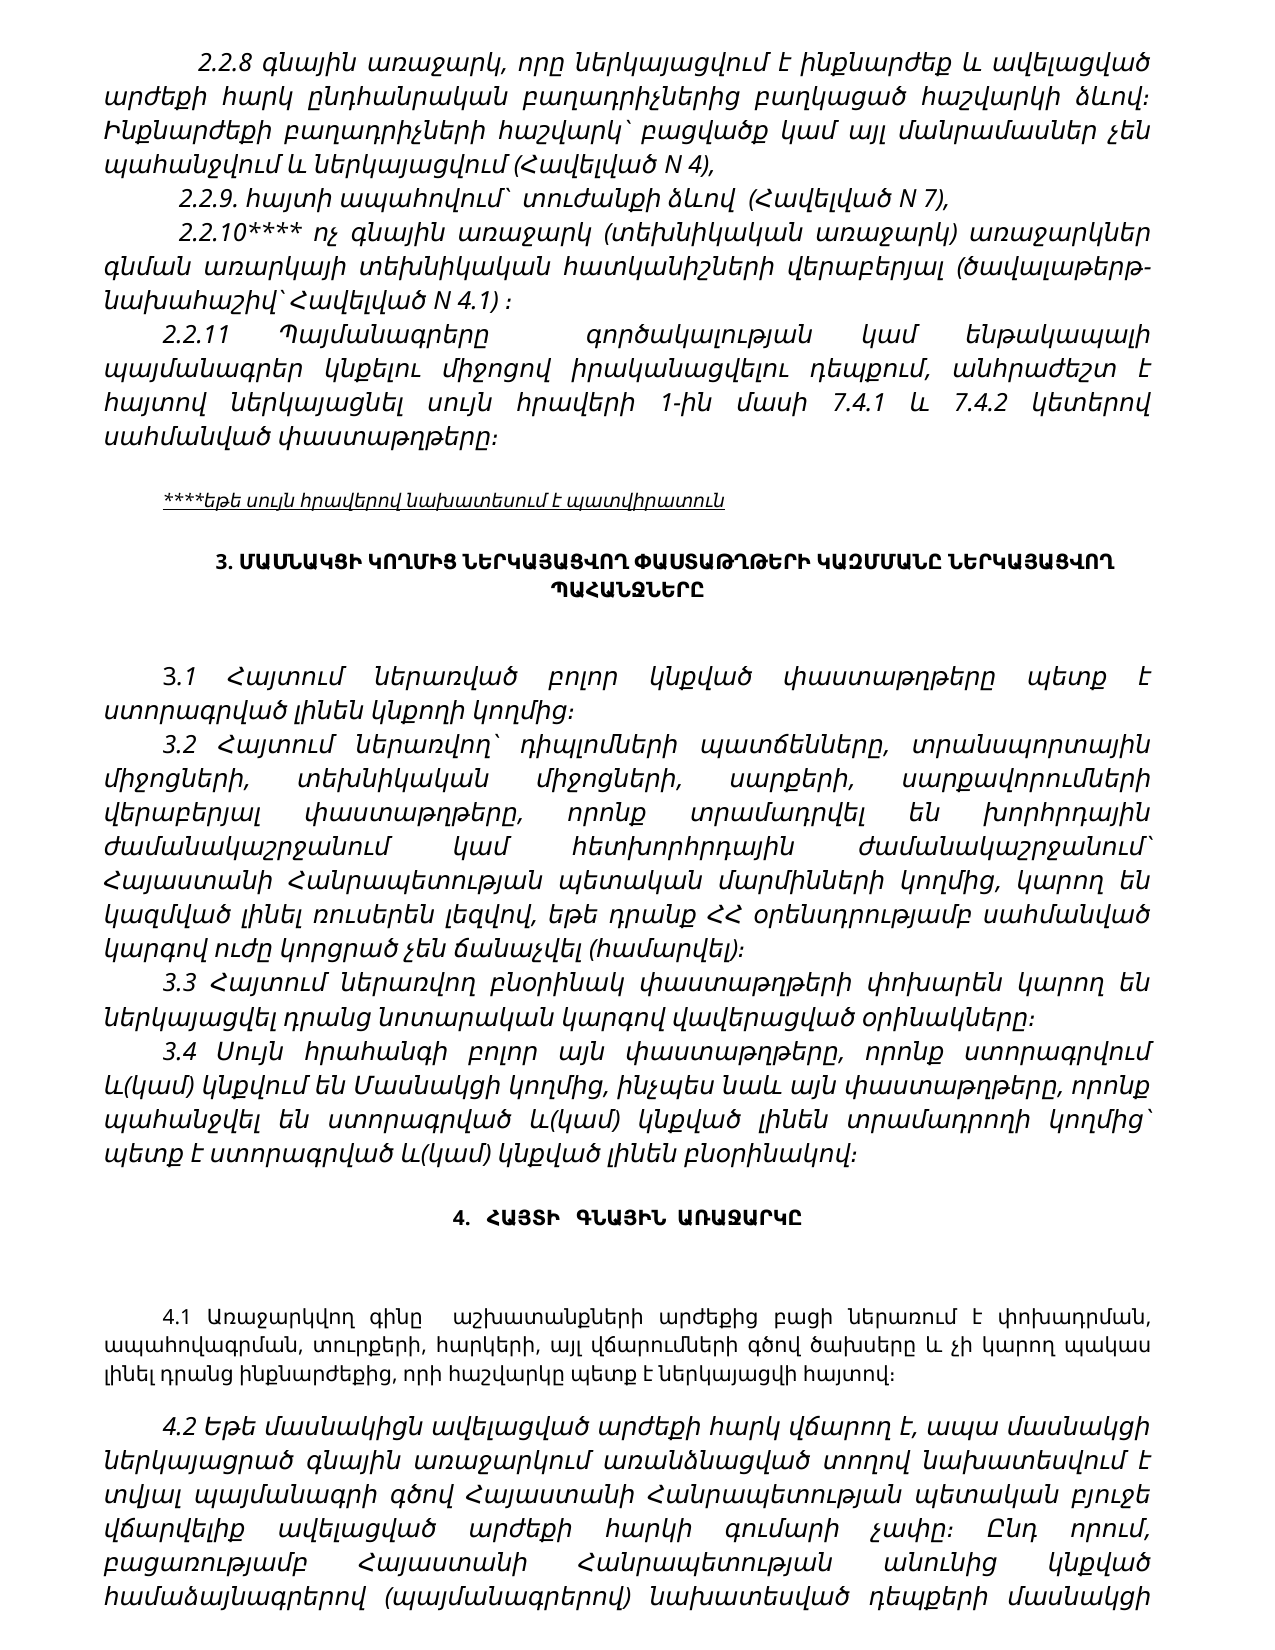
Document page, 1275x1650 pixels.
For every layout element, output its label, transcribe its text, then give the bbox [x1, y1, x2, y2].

text 3.3 Հայտում ներառվող բնօրինակ փաստաթղթերի փոխարեն կարող են ներկայացվել դրանց նոտարական կարգով վավերացված օրինակները։ [103, 965, 1152, 1033]
text 4.1 Առաջարկվող գինը աշխատանքների արժեքից բացի ներառում է փոխադրման, ապահովագրման, տուրքերի, հարկերի, այլ վճարումների գծով ծախսերը և չի կարող պակաս լինել դրանց ինքնարժեքից, որի հաշվարկը պետք է ներկայացվի հայտով։ [103, 1302, 1152, 1387]
text 3.4 Սույն հրահանգի բոլոր այն փաստաթղթերը, որոնք ստորագրվում և(կամ) կնքվում են Մասնակցի կողմից, ինչպես նաև այն փաստաթղթերը, որոնք պահանջվել են ստորագրված և(կամ) կնքված լինեն տրամադրողի կողմից` պետք է ստորագրված և(կամ) կնքված լինեն բնօրինակով։ [103, 1033, 1152, 1169]
text 2.2.9. հայտի ապահովում` տուժանքի ձևով (Հավելված N 7), [103, 181, 1152, 215]
text 2.2.11 Պայմանագրերը գործակալության կամ ենթակապալի պայմանագրեր կնքելու միջոցով իրականացվելու դեպքում, անհրաժեշտ է հայտով ներկայացնել սույն հրավերի 1-ին մասի 7.4.1 և 7.4.2 կետերով սահմանված փաստաթղթերը։ [103, 317, 1152, 453]
text 2.2.8 գնային առաջարկ, որը ներկայացվում է ինքնարժեք և ավելացված արժեքի հարկ ընդհանրական բաղադրիչներից բաղկացած հաշվարկի ձևով։ Ինքնարժեքի բաղադրիչների հաշվարկ` բացվածք կամ այլ մանրամասներ չեն պահանջվում և ներկայացվում (Հավելված N 4), [103, 44, 1152, 181]
text 3.2 Հայտում ներառվող` դիպլոմների պատճենները, տրանսպորտային միջոցների, տեխնիկական միջոցների, սարքերի, սարքավորումների վերաբերյալ փաստաթղթերը, որոնք տրամադրվել են խորհրդային ժամանակաշրջանում կամ հետխորհրդային ժամանակաշրջանում` Հայաստանի Հանրապետության պետական մարմինների կողմից, կարող են կազմված լինել ռուսերեն լեզվով, եթե դրանք ՀՀ օրենսդրությամբ սահմանված կարգով ուժը կորցրած չեն ճանաչվել (համարվել)։ [103, 727, 1152, 965]
text 3. ՄԱՍՆԱԿՑԻ ԿՈՂՄԻՑ ՆԵՐԿԱՅԱՑՎՈՂ ՓԱՍՏԱԹՂԹԵՐԻ ԿԱԶՄՄԱՆԸ ՆԵՐԿԱՅԱՑՎՈՂ ՊԱՀԱՆՋՆԵՐԸ [103, 547, 1152, 604]
text 3.1 Հայտում ներառված բոլոր կնքված փաստաթղթերը պետք է ստորագրված լինեն կնքողի կողմից։ [103, 658, 1152, 727]
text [103, 1408, 1152, 1613]
text 4. ՀԱՅՏԻ ԳՆԱՅԻՆ ԱՌԱՋԱՐԿԸ [103, 1203, 1152, 1232]
text ****եթե սույն հրավերով նախատեսում է պատվիրատուն [103, 487, 1152, 513]
text 2.2.10**** ոչ գնային առաջարկ (տեխնիկական առաջարկ) առաջարկներ գնման առարկայի տեխնիկական հատկանիշների վերաբերյալ (ծավալաթերթ-նախահաշիվ` Հավելված N 4.1) ։ [103, 215, 1152, 317]
